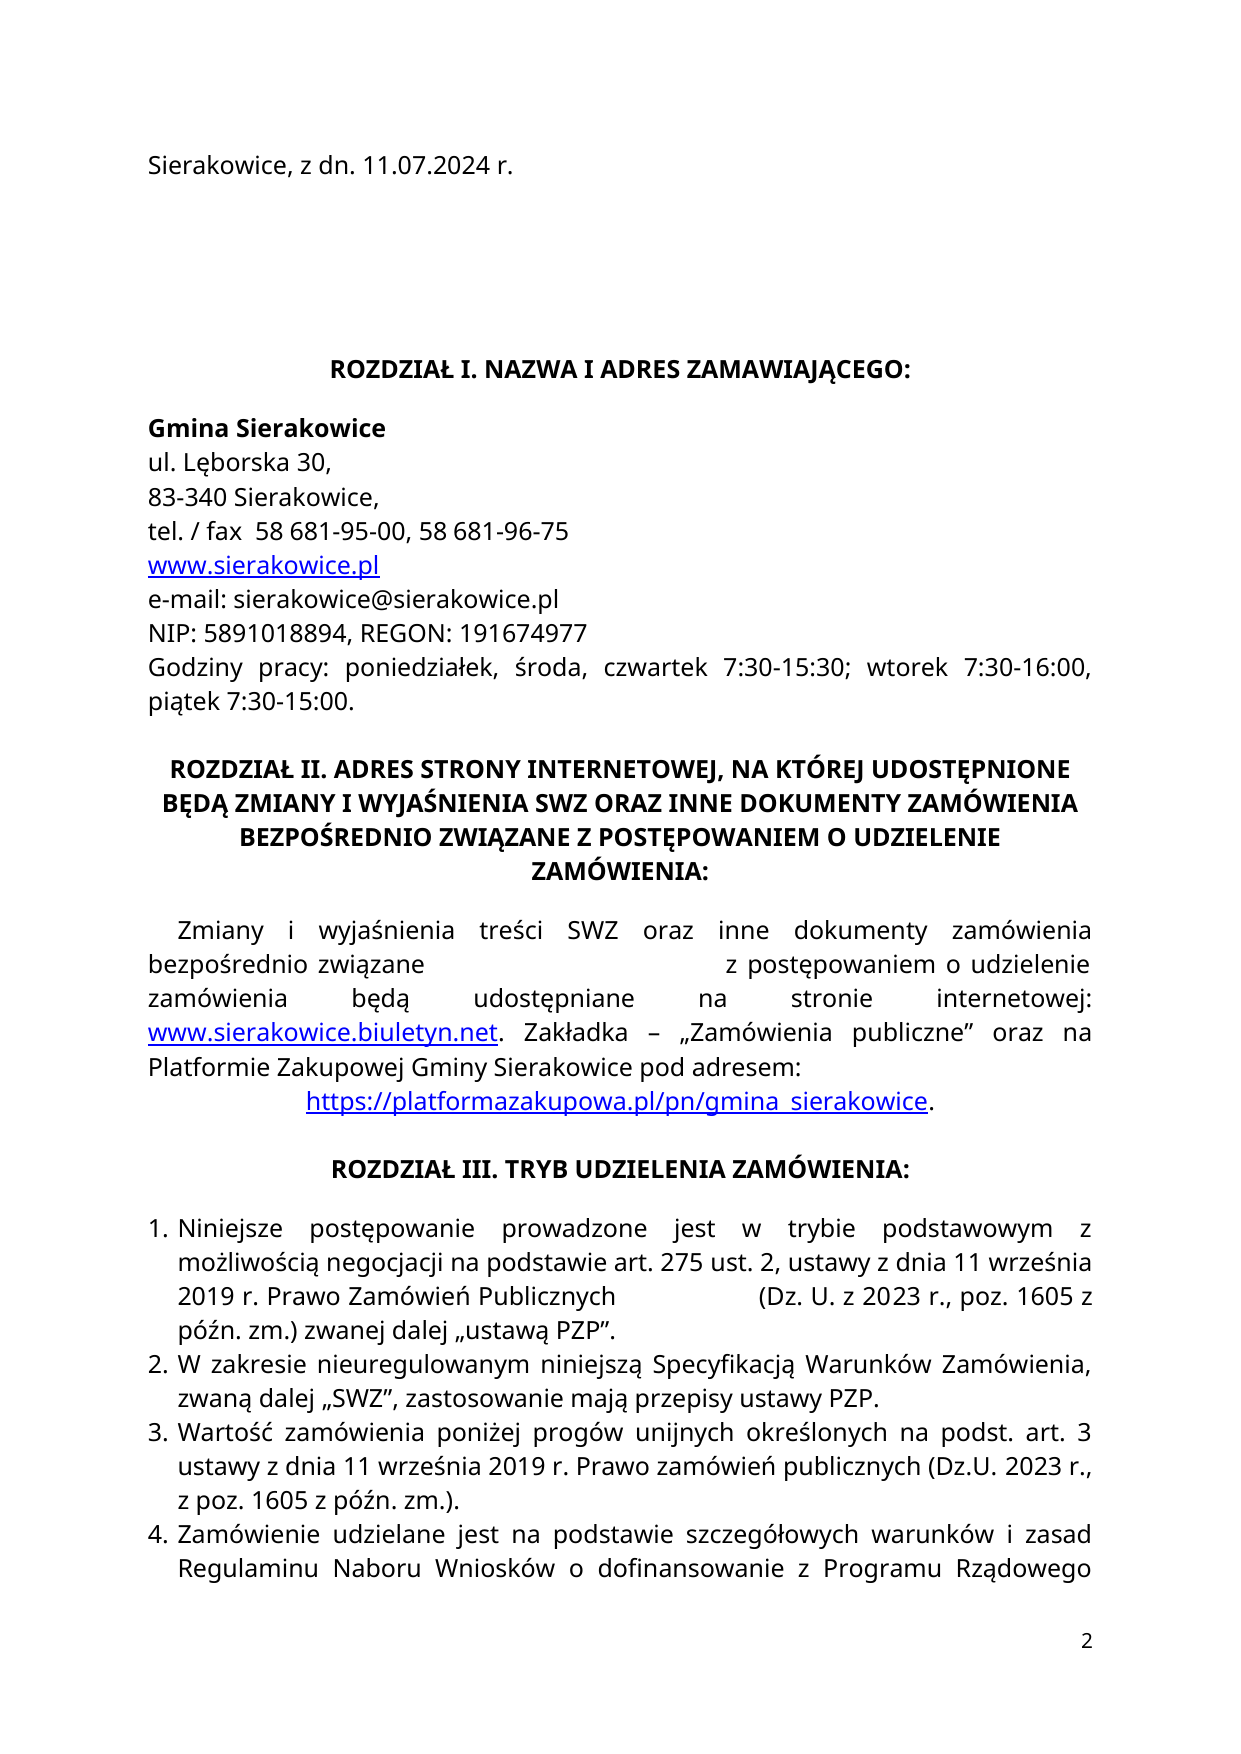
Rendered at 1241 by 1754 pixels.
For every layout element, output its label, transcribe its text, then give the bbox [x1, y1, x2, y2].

text Sierakowice, z dn. 11.07.2024 r. [148, 148, 1093, 182]
subtitle ROZDZIAŁ II. ADRES STRONY INTERNETOWEJ, NA KTÓREJ UDOSTĘPNIONE BĘDĄ ZMIANY I WYJAŚNIENIA SWZ ORAZ INNE DOKUMENTY ZAMÓWIENIA BEZPOŚREDNIO ZWIĄZANE Z POSTĘPOWANIEM O UDZIELENIE ZAMÓWIENIA: [148, 752, 1093, 888]
text ul. Lęborska 30, [148, 445, 1093, 479]
subtitle ROZDZIAŁ III. TRYB UDZIELENIA ZAMÓWIENIA: [148, 1151, 1093, 1185]
text Gmina Sierakowice [148, 411, 1093, 445]
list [148, 1517, 1093, 1585]
text NIP: 5891018894, REGON: 191674977 [148, 615, 1093, 649]
list Niniejsze postępowanie prowadzone jest w trybie podstawowym z możliwością negocjacji na podstawie art. 275 ust. 2, ustawy z dnia 11 września 2019 r. Prawo Zamówień Publicznych (Dz. U. z 2023 r., poz. 1605 z późn. zm.) zwanej dalej „ustawą PZP”. [148, 1210, 1093, 1347]
list W zakresie nieuregulowanym niniejszą Specyfikacją Warunków Zamówienia, zwaną dalej „SWZ”, zastosowanie mają przepisy ustawy PZP. [148, 1347, 1093, 1415]
text www.sierakowice.pl [148, 547, 1093, 581]
text tel. / fax 58 681-95-00, 58 681-96-75 [148, 513, 1093, 547]
text https://platformazakupowa.pl/pn/gmina_sierakowice. [148, 1083, 1093, 1117]
text Zmiany i wyjaśnienia treści SWZ oraz inne dokumenty zamówienia bezpośrednio związane z postępowaniem o udzielenie zamówienia będą udostępniane na stronie internetowej: www.sierakowice.biuletyn.net. Zakładka – „Zamówienia publiczne” oraz na Platformie Zakupowej Gminy Sierakowice pod adresem: [148, 913, 1093, 1083]
text ROZDZIAŁ I. NAZWA I ADRES ZAMAWIAJĄCEGO: [148, 352, 1093, 386]
text Godziny pracy: poniedziałek, środa, czwartek 7:30-15:30; wtorek 7:30-16:00, piątek 7:30-15:00. [148, 649, 1093, 718]
list Wartość zamówienia poniżej progów unijnych określonych na podst. art. 3 ustawy z dnia 11 września 2019 r. Prawo zamówień publicznych (Dz.U. 2023 r., z poz. 1605 z późn. zm.). [148, 1415, 1093, 1517]
text e-mail: sierakowice@sierakowice.pl [148, 581, 1107, 615]
text 83-340 Sierakowice, [148, 479, 1093, 513]
